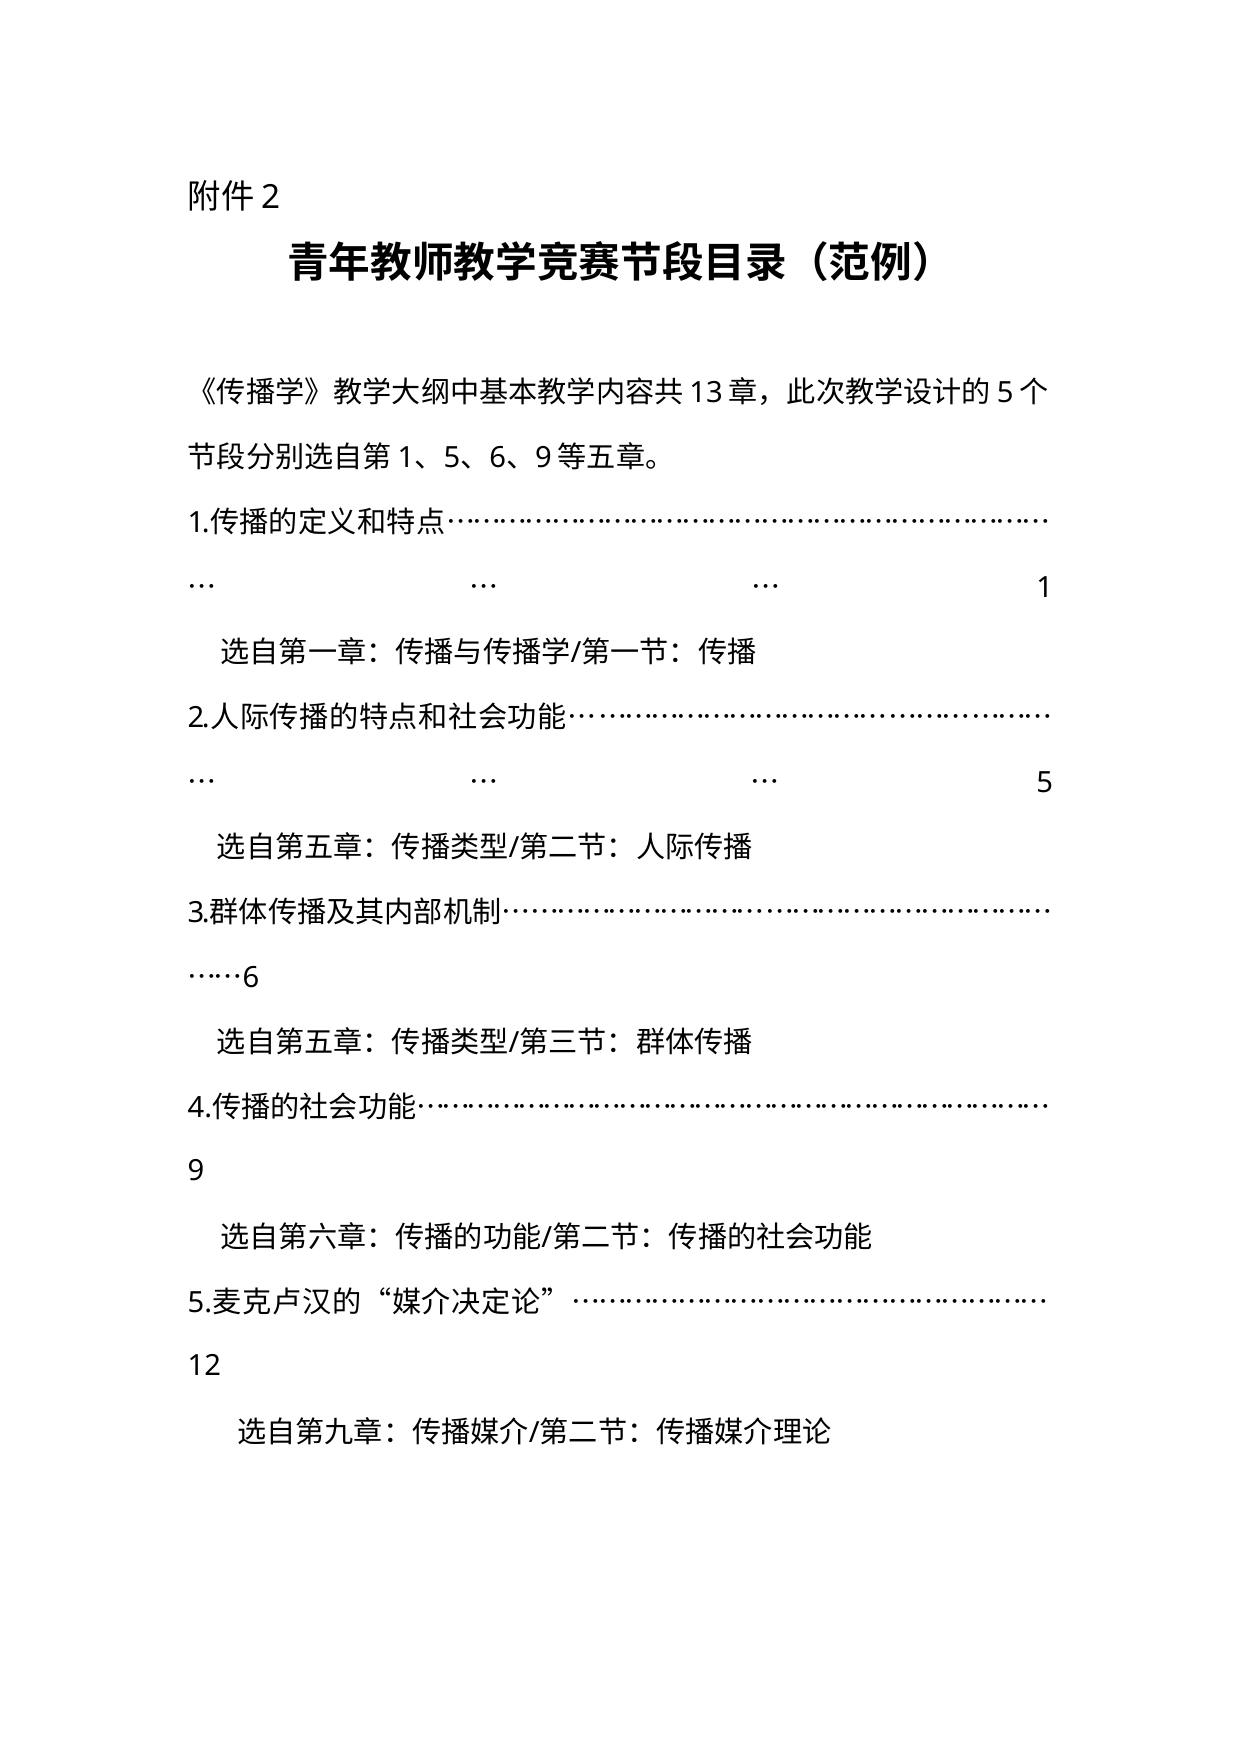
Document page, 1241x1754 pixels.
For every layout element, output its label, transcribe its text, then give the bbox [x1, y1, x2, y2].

text 选自第一章：传播与传播学/第一节：传播 [187, 617, 1053, 682]
text 选自第六章：传播的功能/第二节：传播的社会功能 [187, 1202, 1053, 1267]
text 《传播学》教学大纲中基本教学内容共13章，此次教学设计的5个节段分别选自第1、5、6、9等五章。 [187, 357, 1053, 487]
text 选自第五章：传播类型/第三节：群体传播 [187, 1007, 1053, 1072]
text 1.传播的定义和特点……………………………………………………………………1 [187, 487, 1053, 617]
text 附件2 [187, 162, 1053, 227]
text 5.麦克卢汉的“媒介决定论”………………………………………………12 [187, 1267, 1053, 1397]
text 3.群体传播及其内部机制……………………………………………………………6 [187, 877, 1053, 1007]
text 青年教师教学竞赛节段目录（范例） [187, 227, 1053, 292]
text 2.人际传播的特点和社会功能………………………………………………………5 [187, 682, 1053, 812]
text 4.传播的社会功能…………………………………………………………………9 [187, 1072, 1053, 1202]
text 选自第九章：传播媒介/第二节：传播媒介理论 [187, 1397, 1053, 1462]
text 选自第五章：传播类型/第二节：人际传播 [187, 812, 1053, 877]
